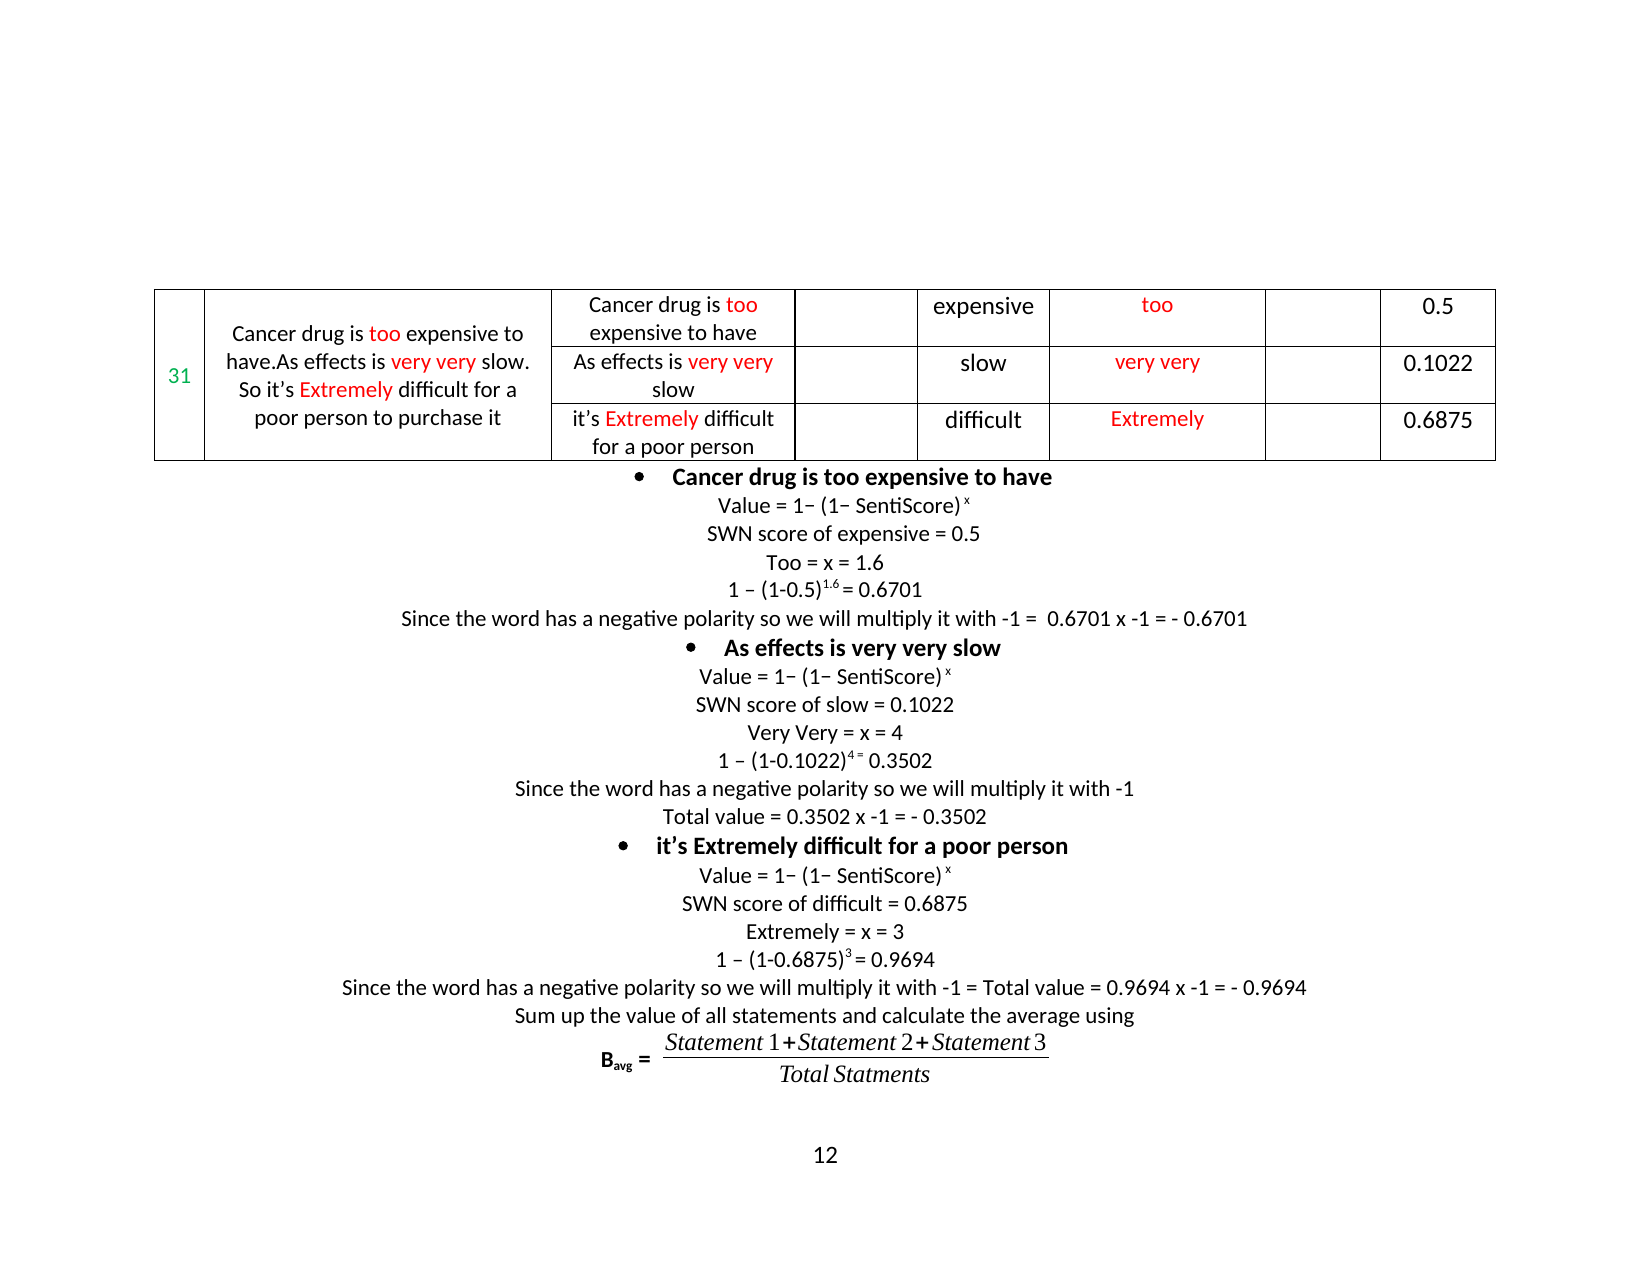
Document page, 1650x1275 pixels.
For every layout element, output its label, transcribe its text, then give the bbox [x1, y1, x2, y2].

text Sum up the value of all statements and calculate the average using [75, 1001, 1575, 1029]
text Very Very = x = 4 [75, 718, 1575, 746]
text SWN score of difficult = 0.6875 [75, 889, 1575, 917]
text 1 – (1-0.6875)3 = 0.9694 [75, 945, 1575, 973]
list As effects is very very slow [112, 632, 1575, 662]
text SWN score of slow = 0.1022 [75, 690, 1575, 718]
table_header [1266, 290, 1380, 346]
table_cell [796, 404, 917, 460]
table_cell it’s Extremely difficult for a poor person [552, 404, 794, 460]
table_header Cancer drug is too expensive to have.As effects is very very slow. So it’s Extremely difficult for a poor person to purchase it [205, 290, 551, 460]
text SWN score of expensive = 0.5 [75, 519, 1575, 548]
table_header too [1050, 290, 1265, 346]
text Value = 1− (1− SentiScore) x [75, 861, 1575, 889]
list it’s Extremely difficult for a poor person [112, 830, 1575, 861]
text 1 – (1-0.1022)4 = 0.3502 [75, 746, 1575, 774]
text Since the word has a negative polarity so we will multiply it with -1 = Total value = 0.9694 x -1 = - 0.9694 [75, 973, 1575, 1001]
text Value = 1− (1− SentiScore) x [75, 492, 1575, 519]
table_cell difficult [918, 404, 1049, 460]
text Total value = 0.3502 x -1 = - 0.3502 [75, 802, 1575, 830]
table_cell [796, 347, 917, 403]
table_header Cancer drug is too expensive to have [552, 290, 794, 346]
text Since the word has a negative polarity so we will multiply it with -1 = 0.6701 x -1 = - 0.6701 [75, 604, 1575, 632]
table_cell slow [918, 347, 1049, 403]
table_cell Extremely [1050, 404, 1265, 460]
text 1 – (1-0.5)1.6 = 0.6701 [75, 576, 1575, 604]
text Extremely = x = 3 [75, 917, 1575, 945]
table_header [796, 290, 917, 346]
table_header 0.5 [1381, 290, 1495, 346]
list Cancer drug is too expensive to have [112, 461, 1575, 492]
table_cell 0.1022 [1381, 347, 1495, 403]
table_header expensive [918, 290, 1049, 346]
text Since the word has a negative polarity so we will multiply it with -1 [75, 774, 1575, 802]
table_cell 0.6875 [1381, 404, 1495, 460]
table_cell As effects is very very slow [552, 347, 794, 403]
table_cell [1266, 347, 1380, 403]
text Value = 1− (1− SentiScore) x [75, 662, 1575, 690]
table_cell very very [1050, 347, 1265, 403]
table_cell [1266, 404, 1380, 460]
text Too = x = 1.6 [75, 548, 1575, 576]
table_header 31 [155, 290, 204, 460]
text Bavg = [75, 1029, 1575, 1088]
